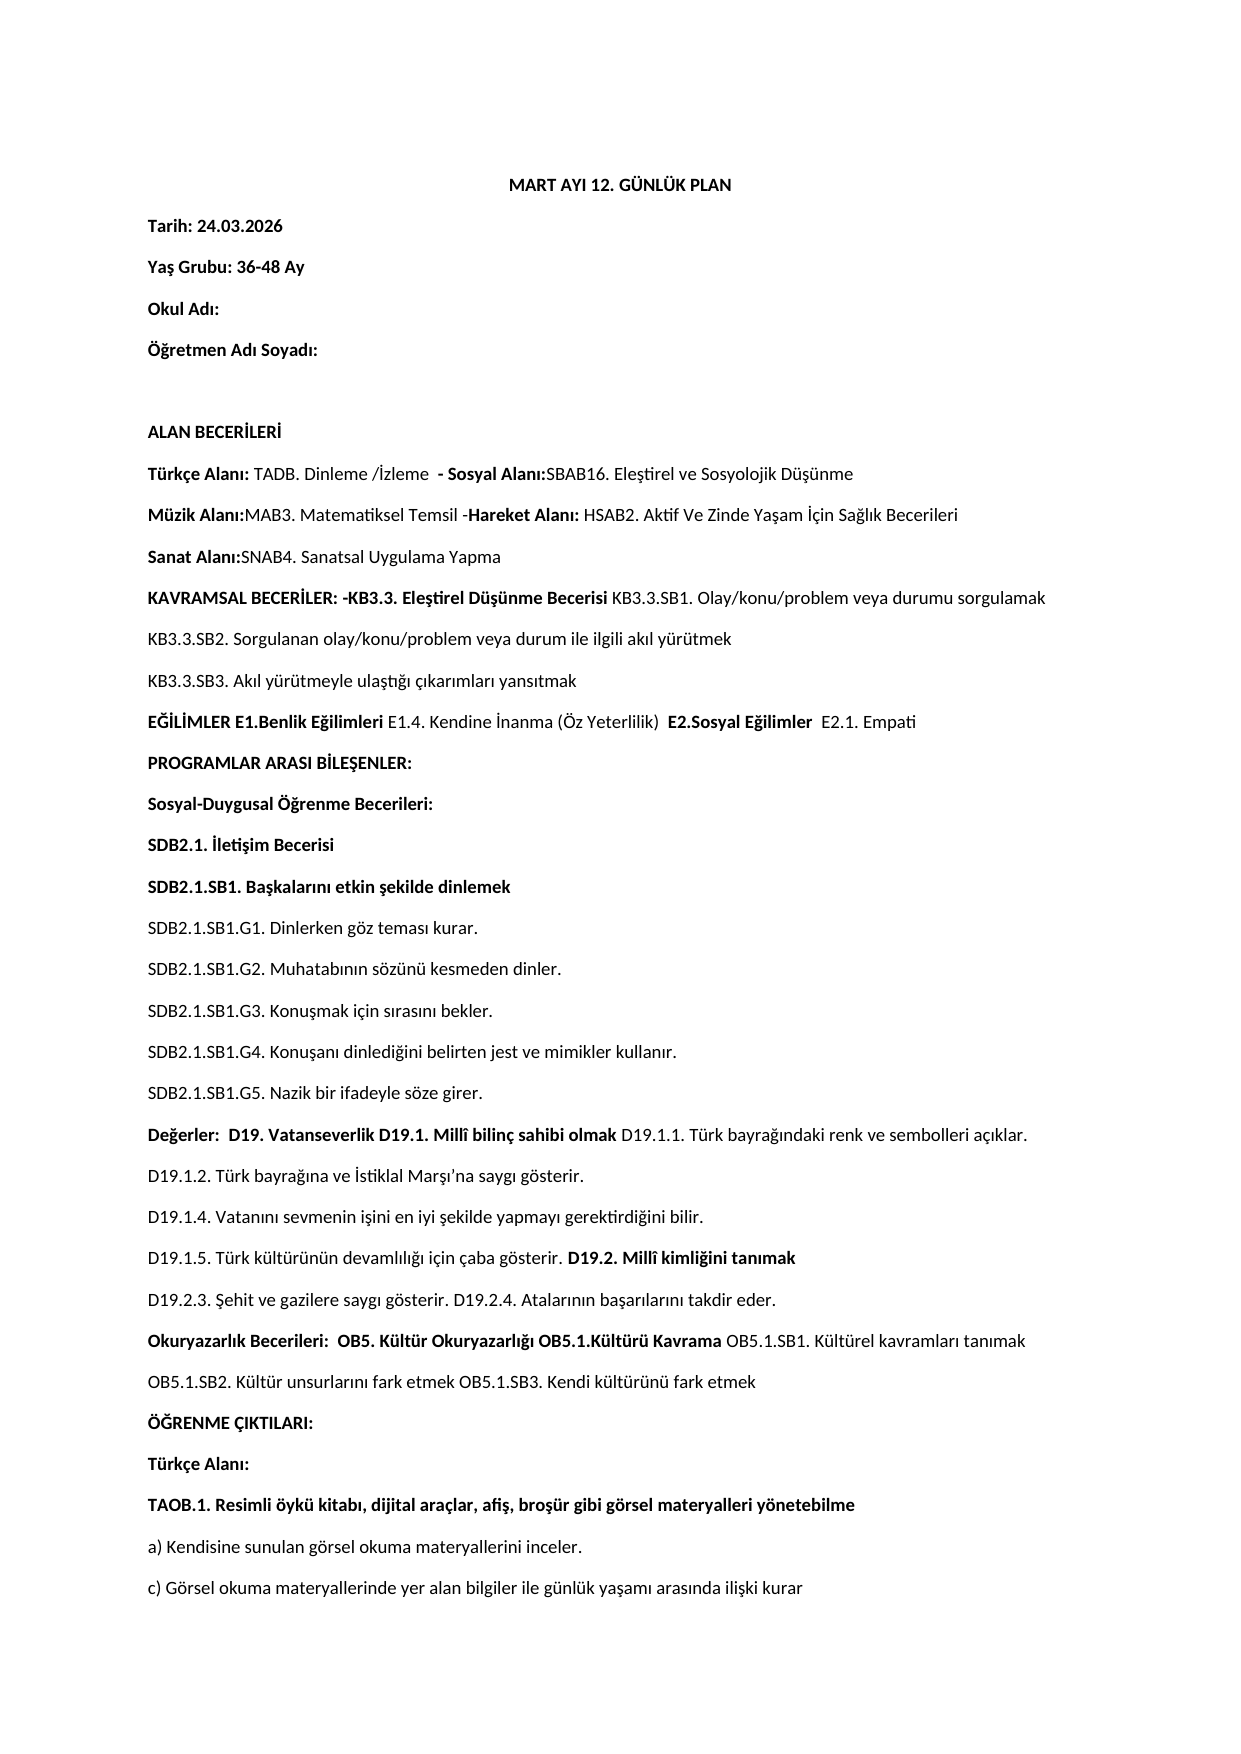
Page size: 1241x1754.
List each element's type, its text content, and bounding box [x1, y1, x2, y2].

text Müzik Alanı:MAB3. Matematiksel Temsil -Hareket Alanı: HSAB2. Aktif Ve Zinde Yaşam İçin Sağlık Becerileri [148, 503, 1093, 526]
text PROGRAMLAR ARASI BİLEŞENLER: [148, 752, 1093, 774]
text D19.1.2. Türk bayrağına ve İstiklal Marşı’na saygı gösterir. [148, 1164, 1093, 1187]
text SDB2.1. İletişim Becerisi [148, 833, 1093, 856]
text D19.1.4. Vatanını sevmenin işini en iyi şekilde yapmayı gerektirdiğini bilir. [148, 1205, 1093, 1228]
text SDB2.1.SB1.G3. Konuşmak için sırasını bekler. [148, 999, 1093, 1022]
text Sanat Alanı:SNAB4. Sanatsal Uygulama Yapma [148, 545, 1093, 568]
text KB3.3.SB2. Sorgulanan olay/konu/problem veya durum ile ilgili akıl yürütmek [148, 627, 1093, 650]
text Türkçe Alanı: [148, 1452, 1093, 1475]
text a) Kendisine sunulan görsel okuma materyallerini inceler. [148, 1535, 1093, 1558]
text SDB2.1.SB1.G4. Konuşanı dinlediğini belirten jest ve mimikler kullanır. [148, 1040, 1093, 1063]
text Değerler: D19. Vatanseverlik D19.1. Millî bilinç sahibi olmak D19.1.1. Türk bayrağındaki renk ve sembolleri açıklar. [148, 1123, 1093, 1146]
text Okul Adı: [148, 297, 1093, 319]
text Okuryazarlık Becerileri: OB5. Kültür Okuryazarlığı OB5.1.Kültürü Kavrama OB5.1.SB1. Kültürel kavramları tanımak [148, 1329, 1093, 1352]
text SDB2.1.SB1.G1. Dinlerken göz teması kurar. [148, 916, 1093, 939]
text Türkçe Alanı: TADB. Dinleme /İzleme - Sosyal Alanı:SBAB16. Eleştirel ve Sosyolojik Düşünme [148, 462, 1093, 485]
text EĞİLİMLER E1.Benlik Eğilimleri E1.4. Kendine İnanma (Öz Yeterlilik) E2.Sosyal Eğilimler E2.1. Empati [148, 710, 1093, 733]
text KB3.3.SB3. Akıl yürütmeyle ulaştığı çıkarımları yansıtmak [148, 669, 1093, 692]
text D19.2.3. Şehit ve gazilere saygı gösterir. D19.2.4. Atalarının başarılarını takdir eder. [148, 1288, 1093, 1311]
text Tarih: 24.03.2026 [148, 214, 1093, 237]
text c) Görsel okuma materyallerinde yer alan bilgiler ile günlük yaşamı arasında ilişki kurar [148, 1576, 1093, 1599]
text KAVRAMSAL BECERİLER: -KB3.3. Eleştirel Düşünme Becerisi KB3.3.SB1. Olay/konu/problem veya durumu sorgulamak [148, 586, 1093, 609]
text Öğretmen Adı Soyadı: [148, 338, 1093, 361]
text ÖĞRENME ÇIKTILARI: [148, 1412, 1093, 1434]
text Yaş Grubu: 36-48 Ay [148, 255, 1093, 278]
text SDB2.1.SB1. Başkalarını etkin şekilde dinlemek [148, 875, 1093, 898]
text Sosyal-Duygusal Öğrenme Becerileri: [148, 792, 1093, 815]
text TAOB.1. Resimli öykü kitabı, dijital araçlar, afiş, broşür gibi görsel materyalleri yönetebilme [148, 1493, 1093, 1516]
text D19.1.5. Türk kültürünün devamlılığı için çaba gösterir. D19.2. Millî kimliğini tanımak [148, 1247, 1093, 1269]
text MART AYI 12. GÜNLÜK PLAN [148, 173, 1093, 196]
text ALAN BECERİLERİ [148, 421, 1093, 444]
text OB5.1.SB2. Kültür unsurlarını fark etmek OB5.1.SB3. Kendi kültürünü fark etmek [148, 1370, 1093, 1393]
text SDB2.1.SB1.G2. Muhatabının sözünü kesmeden dinler. [148, 957, 1093, 980]
text SDB2.1.SB1.G5. Nazik bir ifadeyle söze girer. [148, 1082, 1093, 1104]
